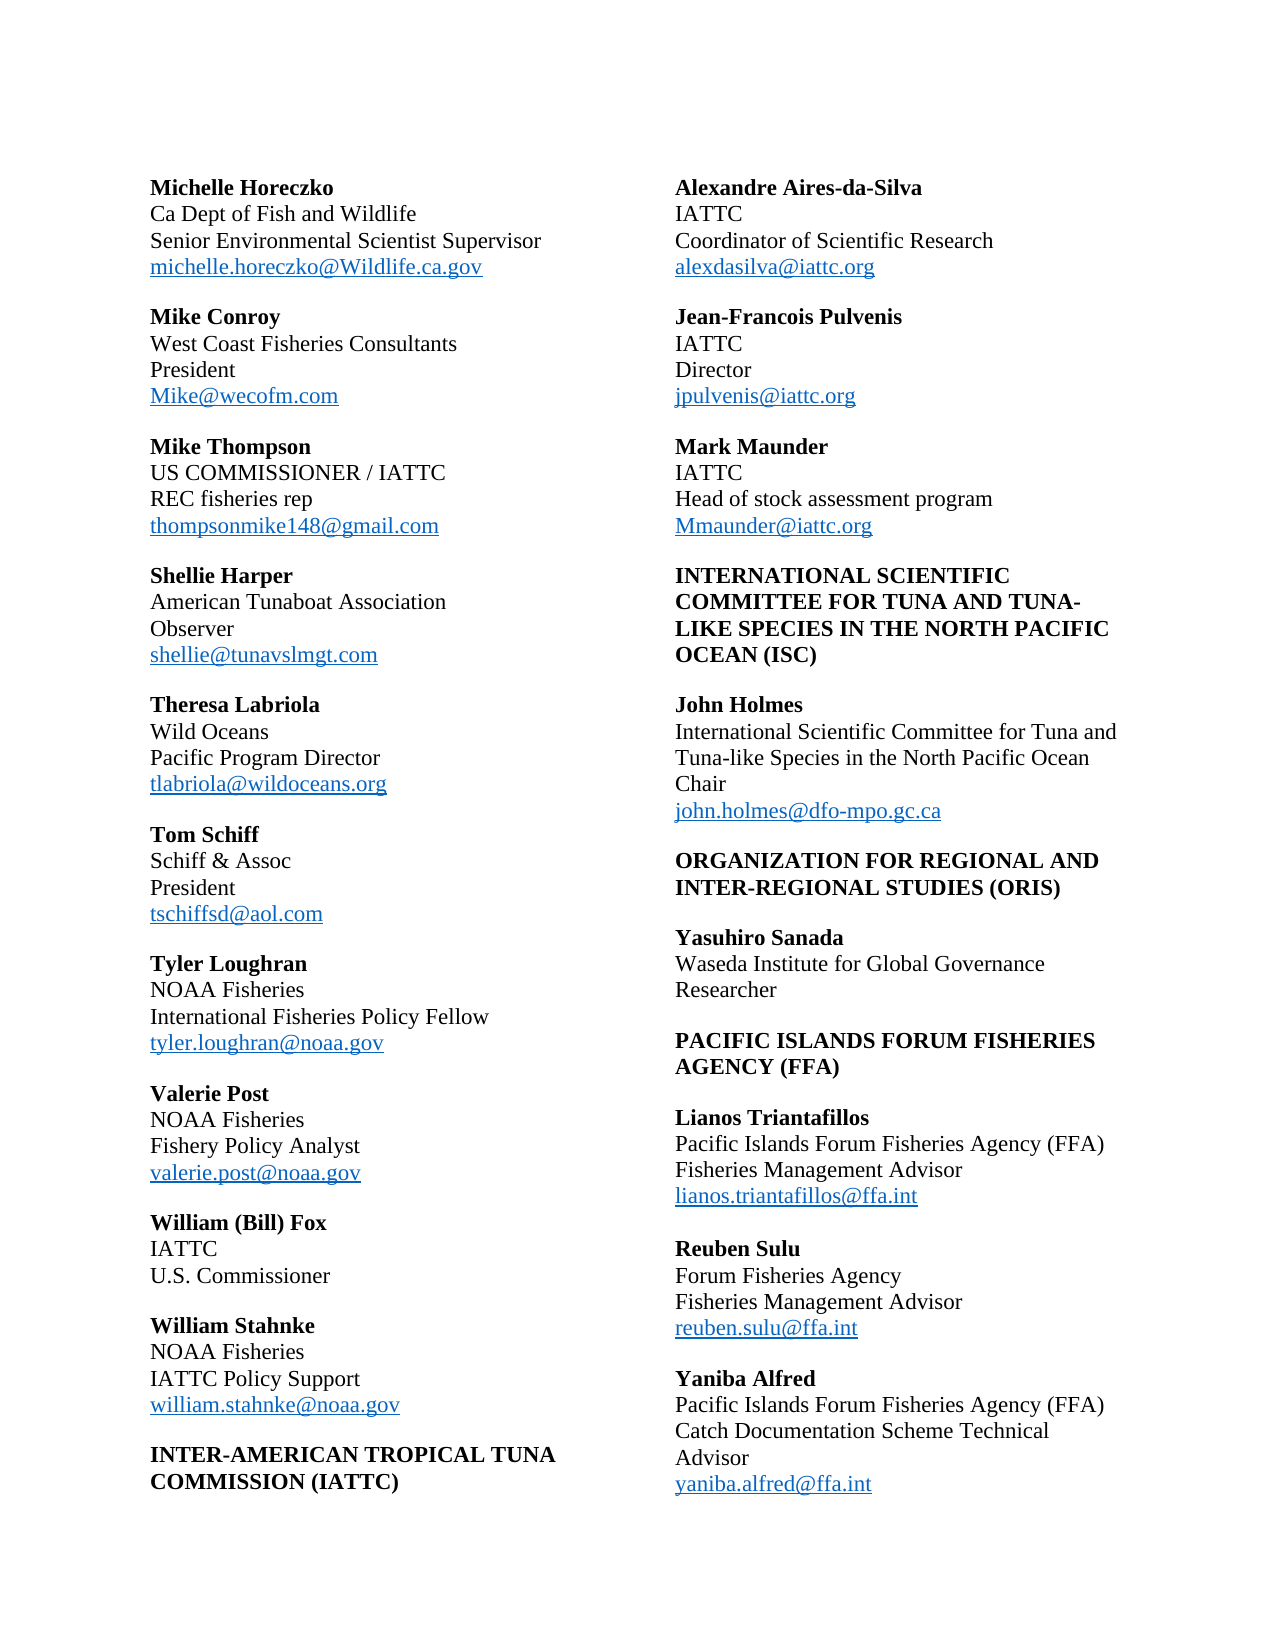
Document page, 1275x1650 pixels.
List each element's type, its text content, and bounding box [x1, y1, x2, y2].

text IATTC [675, 459, 1125, 485]
text Fisheries Management Advisor [675, 1288, 1125, 1314]
text NOAA Fisheries [150, 1338, 600, 1365]
text Lianos Triantafillos [675, 1103, 1125, 1130]
text Fisheries Management Advisor [675, 1156, 1125, 1183]
text Catch Documentation Scheme Technical Advisor [675, 1417, 1125, 1470]
text NOAA Fisheries [150, 977, 600, 1003]
text IATTC [675, 330, 1125, 356]
text Schiff & Assoc [150, 847, 600, 873]
text Yasuhiro Sanada [675, 924, 1125, 950]
text william.stahnke@noaa.gov [150, 1391, 600, 1417]
text Mike Thompson [150, 433, 600, 459]
text thompsonmike148@gmail.com [150, 512, 600, 538]
text IATTC Policy Support [150, 1365, 600, 1391]
text john.holmes@dfo-mpo.gc.ca [675, 797, 1125, 823]
text West Coast Fisheries Consultants [150, 330, 600, 356]
text Senior Environmental Scientist Supervisor [150, 227, 600, 253]
text Pacific Islands Forum Fisheries Agency (FFA) [675, 1391, 1125, 1417]
text tschiffsd@aol.com [150, 900, 600, 926]
text William Stahnke [150, 1312, 600, 1338]
text jpulvenis@iattc.org [675, 382, 1125, 409]
text Michelle Horeczko [150, 174, 600, 200]
text IATTC [675, 200, 1125, 227]
text ORGANIZATION FOR REGIONAL AND INTER-REGIONAL STUDIES (ORIS) [675, 847, 1125, 900]
text Pacific Islands Forum Fisheries Agency (FFA) [675, 1130, 1125, 1156]
text INTER-AMERICAN TROPICAL TUNA COMMISSION (IATTC) [150, 1441, 600, 1494]
text Yaniba Alfred [675, 1365, 1125, 1391]
text NOAA Fisheries [150, 1106, 600, 1132]
text Observer [150, 615, 600, 641]
text Waseda Institute for Global Governance [675, 950, 1125, 977]
text US COMMISSIONER / IATTC [150, 459, 600, 485]
text Mike@wecofm.com [150, 382, 600, 409]
text U.S. Commissioner [150, 1262, 600, 1288]
text shellie@tunavslmgt.com [150, 641, 600, 667]
text michelle.horeczko@Wildlife.ca.gov [150, 253, 600, 279]
text Mark Maunder [675, 433, 1125, 459]
text REC fisheries rep [150, 485, 600, 512]
text Tom Schiff [150, 821, 600, 847]
text President [150, 873, 600, 900]
text Ca Dept of Fish and Wildlife [150, 200, 600, 227]
text Coordinator of Scientific Research [675, 227, 1125, 253]
text American Tunaboat Association [150, 588, 600, 615]
text IATTC [150, 1235, 600, 1262]
text Head of stock assessment program [675, 485, 1125, 512]
text yaniba.alfred@ffa.int [675, 1470, 1125, 1496]
text International Scientific Committee for Tuna and Tuna-like Species in the North Pacific Ocean [675, 718, 1125, 771]
text Pacific Program Director [150, 744, 600, 771]
text Mike Conroy [150, 303, 600, 330]
text Chair [675, 771, 1125, 797]
text John Holmes [675, 691, 1125, 718]
text Mmaunder@iattc.org [675, 512, 1125, 538]
text William (Bill) Fox [150, 1209, 600, 1235]
text Wild Oceans [150, 718, 600, 744]
text tlabriola@wildoceans.org [150, 771, 600, 797]
text Shellie Harper [150, 562, 600, 588]
text INTERNATIONAL SCIENTIFIC COMMITTEE FOR TUNA AND TUNA-LIKE SPECIES IN THE NORTH PACIFIC OCEAN (ISC) [675, 562, 1125, 667]
text Alexandre Aires-da-Silva [675, 174, 1125, 200]
text Fishery Policy Analyst [150, 1132, 600, 1159]
text Tyler Loughran [150, 950, 600, 977]
text Director [675, 356, 1125, 382]
text Valerie Post [150, 1079, 600, 1106]
text Researcher [675, 977, 1125, 1003]
text reuben.sulu@ffa.int [675, 1314, 1125, 1341]
text International Fisheries Policy Fellow [150, 1003, 600, 1029]
text Forum Fisheries Agency [675, 1262, 1125, 1288]
text valerie.post@noaa.gov [150, 1159, 600, 1185]
text PACIFIC ISLANDS FORUM FISHERIES AGENCY (FFA) [675, 1027, 1125, 1079]
text alexdasilva@iattc.org [675, 253, 1125, 279]
text tyler.loughran@noaa.gov [150, 1029, 600, 1056]
text Theresa Labriola [150, 691, 600, 718]
text lianos.triantafillos@ffa.int [675, 1183, 1125, 1209]
text Reuben Sulu [675, 1235, 1125, 1262]
text President [150, 356, 600, 382]
text Jean-Francois Pulvenis [675, 303, 1125, 330]
